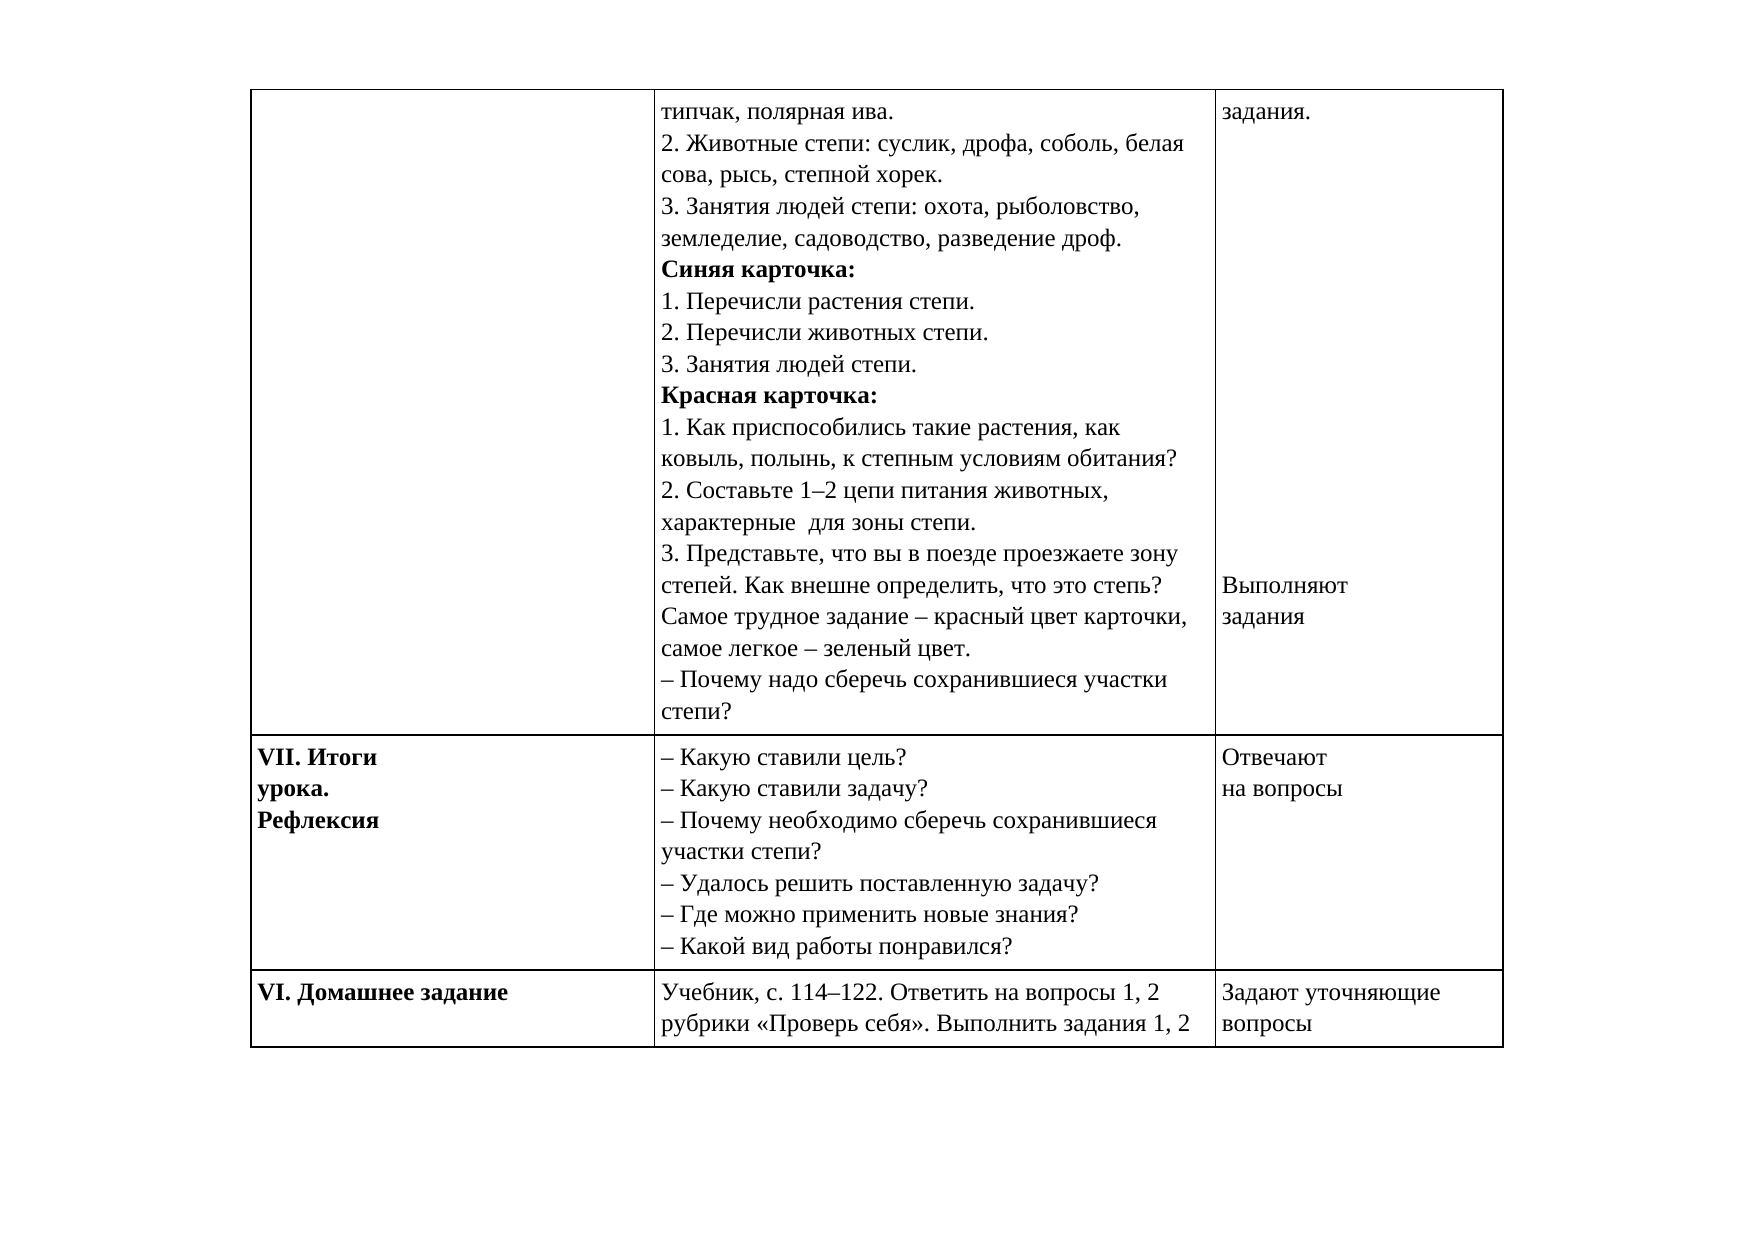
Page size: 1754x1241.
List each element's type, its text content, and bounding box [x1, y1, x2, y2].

table_cell VI. Домашнее задание [252, 971, 654, 1046]
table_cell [1216, 90, 1502, 734]
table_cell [655, 90, 1215, 734]
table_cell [252, 90, 654, 734]
table_cell Отвечают на вопросы [1216, 736, 1502, 969]
table_cell Задают уточняющие вопросы [1216, 971, 1502, 1046]
table_cell Учебник, с. 114–122. Ответить на вопросы 1, 2 рубрики «Проверь себя». выполнить задания 1, 2 [655, 971, 1215, 1046]
table_cell – Какую ставили цель? – Какую ставили задачу? – Почему необходимо сберечь сохранившиеся участки степи? – Удалось решить поставленную задачу? – Где можно применить новые знания? – Какой вид работы понравился? [655, 736, 1215, 969]
table_cell VII. Итоги урока. Рефлексия [252, 736, 654, 969]
